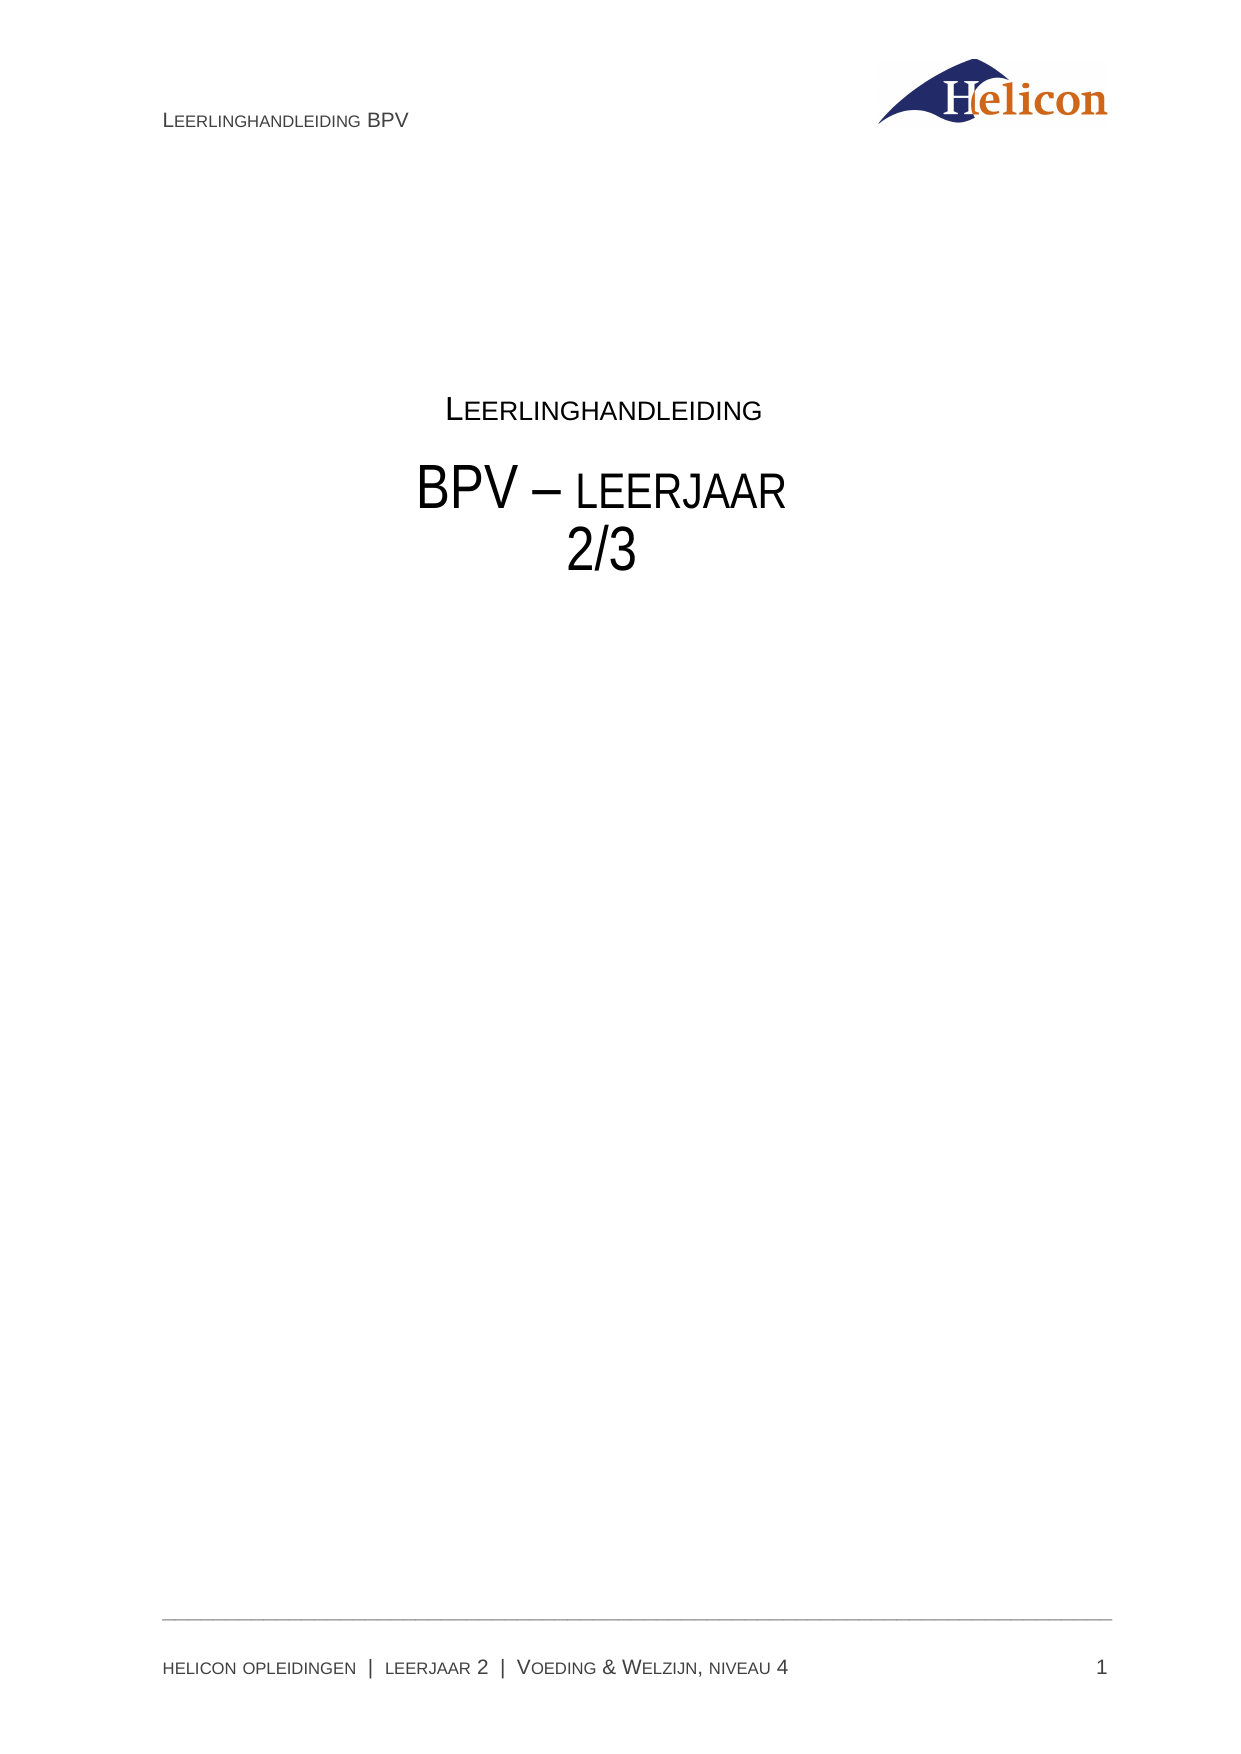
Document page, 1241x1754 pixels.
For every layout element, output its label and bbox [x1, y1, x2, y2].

picture [878, 59, 1108, 128]
